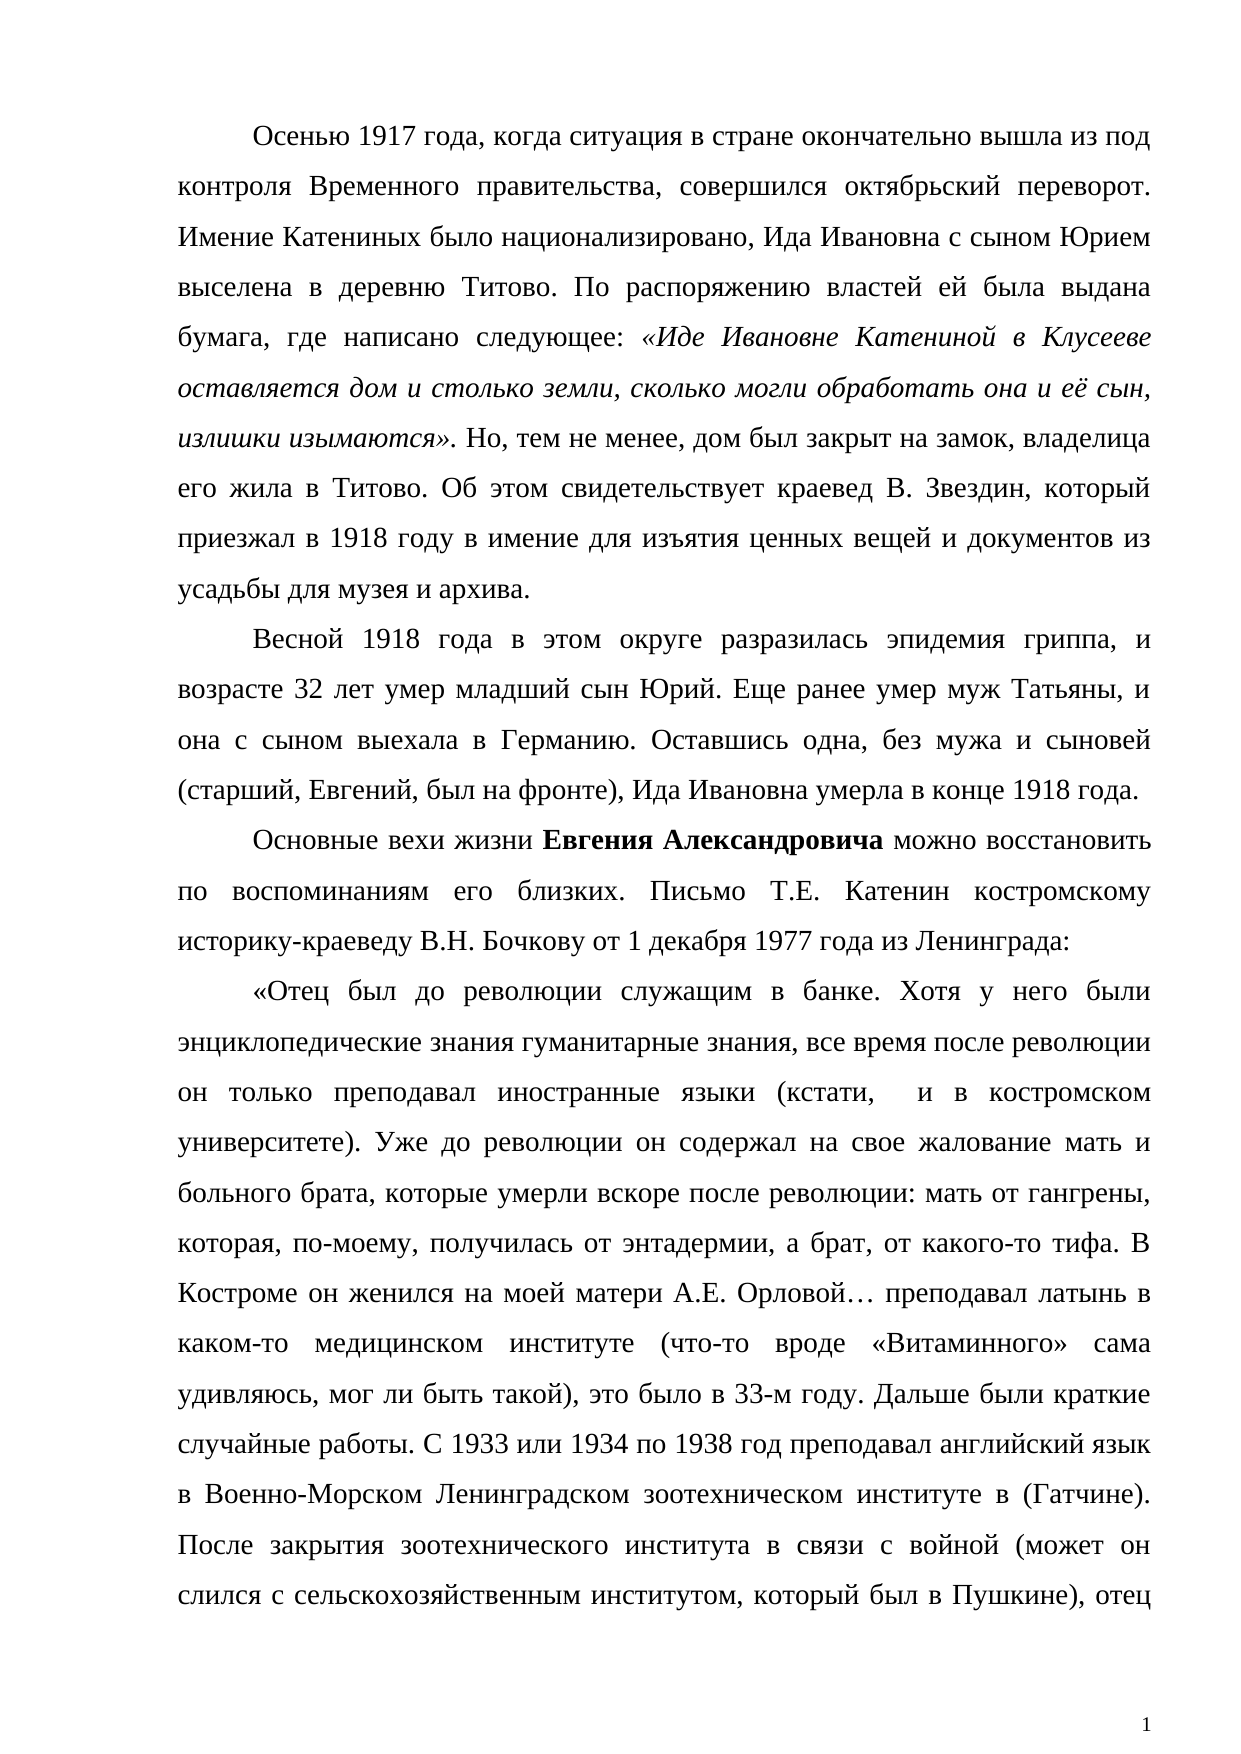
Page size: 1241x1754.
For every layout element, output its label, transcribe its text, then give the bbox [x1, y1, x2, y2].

subtitle Весной 1918 года в этом округе разразилась эпидемия гриппа, и возрасте 32 лет умер младший сын Юрий. Еще ранее умер муж Татьяны, и она с сыном выехала в Германию. Оставшись одна, без мужа и сыновей (старший, Евгений, был на фронте), Ида Ивановна умерла в конце 1918 года. [177, 621, 1152, 806]
text Основные вехи жизни Евгения Александровича можно восстановить по воспоминаниям его близких. Письмо Т.Е. Катенин костромскому историку-краеведу В.Н. Бочкову от 1 декабря 1977 года из Ленинграда: [177, 822, 1152, 957]
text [177, 973, 1152, 1611]
subtitle Осенью 1917 года, когда ситуация в стране окончательно вышла из под контроля Временного правительства, совершился октябрьский переворот. Имение Катениных было национализировано, Ида Ивановна с сыном Юрием выселена в деревню Титово. По распоряжению властей ей была выдана бумага, где написано следующее: «Иде Ивановне Катениной в Клусееве оставляется дом и столько земли, сколько могли обработать она и её сын, излишки изымаются». Но, тем не менее, дом был закрыт на замок, владелица его жила в Титово. Об этом свидетельствует краевед В. Звездин, который приезжал в 1918 году в имение для изъятия ценных вещей и документов из усадьбы для музея и архива. [177, 118, 1152, 604]
